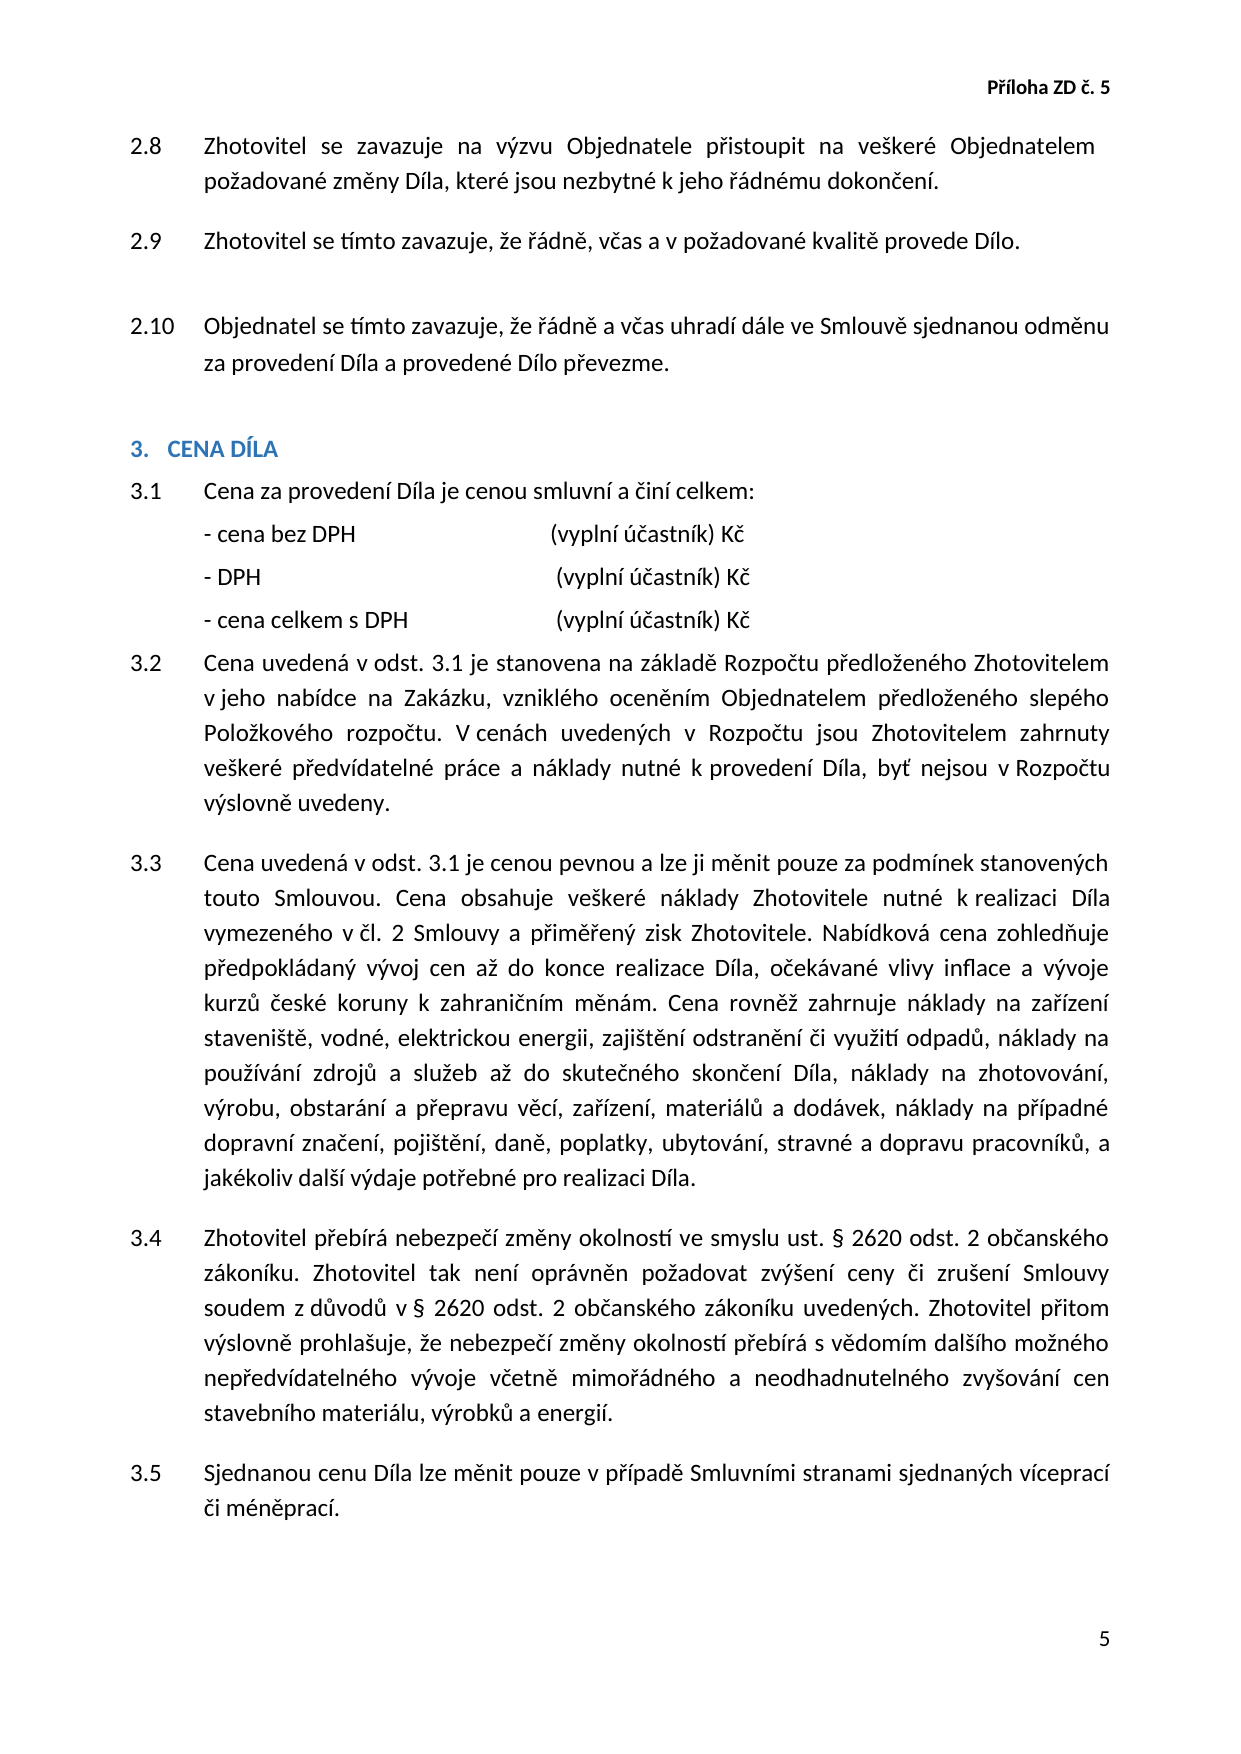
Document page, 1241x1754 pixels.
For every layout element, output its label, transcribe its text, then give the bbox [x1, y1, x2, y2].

text 2.9 Zhotovitel se tímto zavazuje, že řádně, včas a v požadované kvalitě provede Dílo. [130, 225, 1110, 255]
list Cena uvedená v odst. 3.1 je stanovena na základě Rozpočtu předloženého Zhotovitelem v jeho nabídce na Zakázku, vzniklého oceněním Objednatelem předloženého slepého Položkového rozpočtu. V cenách uvedených v Rozpočtu jsou Zhotovitelem zahrnuty veškeré předvídatelné práce a náklady nutné k provedení Díla, byť nejsou v Rozpočtu výslovně uvedeny. [130, 647, 1110, 817]
text 2.8 Zhotovitel se zavazuje na výzvu Objednatele přistoupit na veškeré Objednatelem požadované změny Díla, které jsou nezbytné k jeho řádnému dokončení. [130, 130, 1110, 195]
list CENA DÍLA [130, 433, 1110, 463]
list Sjednanou cenu Díla lze měnit pouze v případě Smluvními stranami sjednaných víceprací či méněprací. [130, 1457, 1110, 1522]
list Zhotovitel přebírá nebezpečí změny okolností ve smyslu ust. § 2620 odst. 2 občanského zákoníku. Zhotovitel tak není oprávněn požadovat zvýšení ceny či zrušení Smlouvy soudem z důvodů v § 2620 odst. 2 občanského zákoníku uvedených. Zhotovitel přitom výslovně prohlašuje, že nebezpečí změny okolností přebírá s vědomím dalšího možného nepředvídatelného vývoje včetně mimořádného a neodhadnutelného zvyšování cen stavebního materiálu, výrobků a energií. [130, 1222, 1110, 1427]
text 2.10 Objednatel se tímto zavazuje, že řádně a včas uhradí dále ve Smlouvě sjednanou odměnu za provedení Díla a provedené Dílo převezme. [130, 311, 1110, 378]
text - DPH (vyplní účastník) Kč [204, 561, 1110, 592]
text - cena celkem s DPH (vyplní účastník) Kč [204, 604, 1110, 634]
list Cena za provedení Díla je cenou smluvní a činí celkem: [130, 476, 1110, 506]
list Cena uvedená v odst. 3.1 je cenou pevnou a lze ji měnit pouze za podmínek stanovených touto Smlouvou. Cena obsahuje veškeré náklady Zhotovitele nutné k realizaci Díla vymezeného v čl. 2 Smlouvy a přiměřený zisk Zhotovitele. Nabídková cena zohledňuje předpokládaný vývoj cen až do konce realizace Díla, očekávané vlivy inflace a vývoje kurzů české koruny k zahraničním měnám. Cena rovněž zahrnuje náklady na zařízení staveniště, vodné, elektrickou energii, zajištění odstranění či využití odpadů, náklady na používání zdrojů a služeb až do skutečného skončení Díla, náklady na zhotovování, výrobu, obstarání a přepravu věcí, zařízení, materiálů a dodávek, náklady na případné dopravní značení, pojištění, daně, poplatky, ubytování, stravné a dopravu pracovníků, a jakékoliv další výdaje potřebné pro realizaci Díla. [130, 847, 1110, 1192]
text - cena bez DPH (vyplní účastník) Kč [204, 518, 1110, 549]
